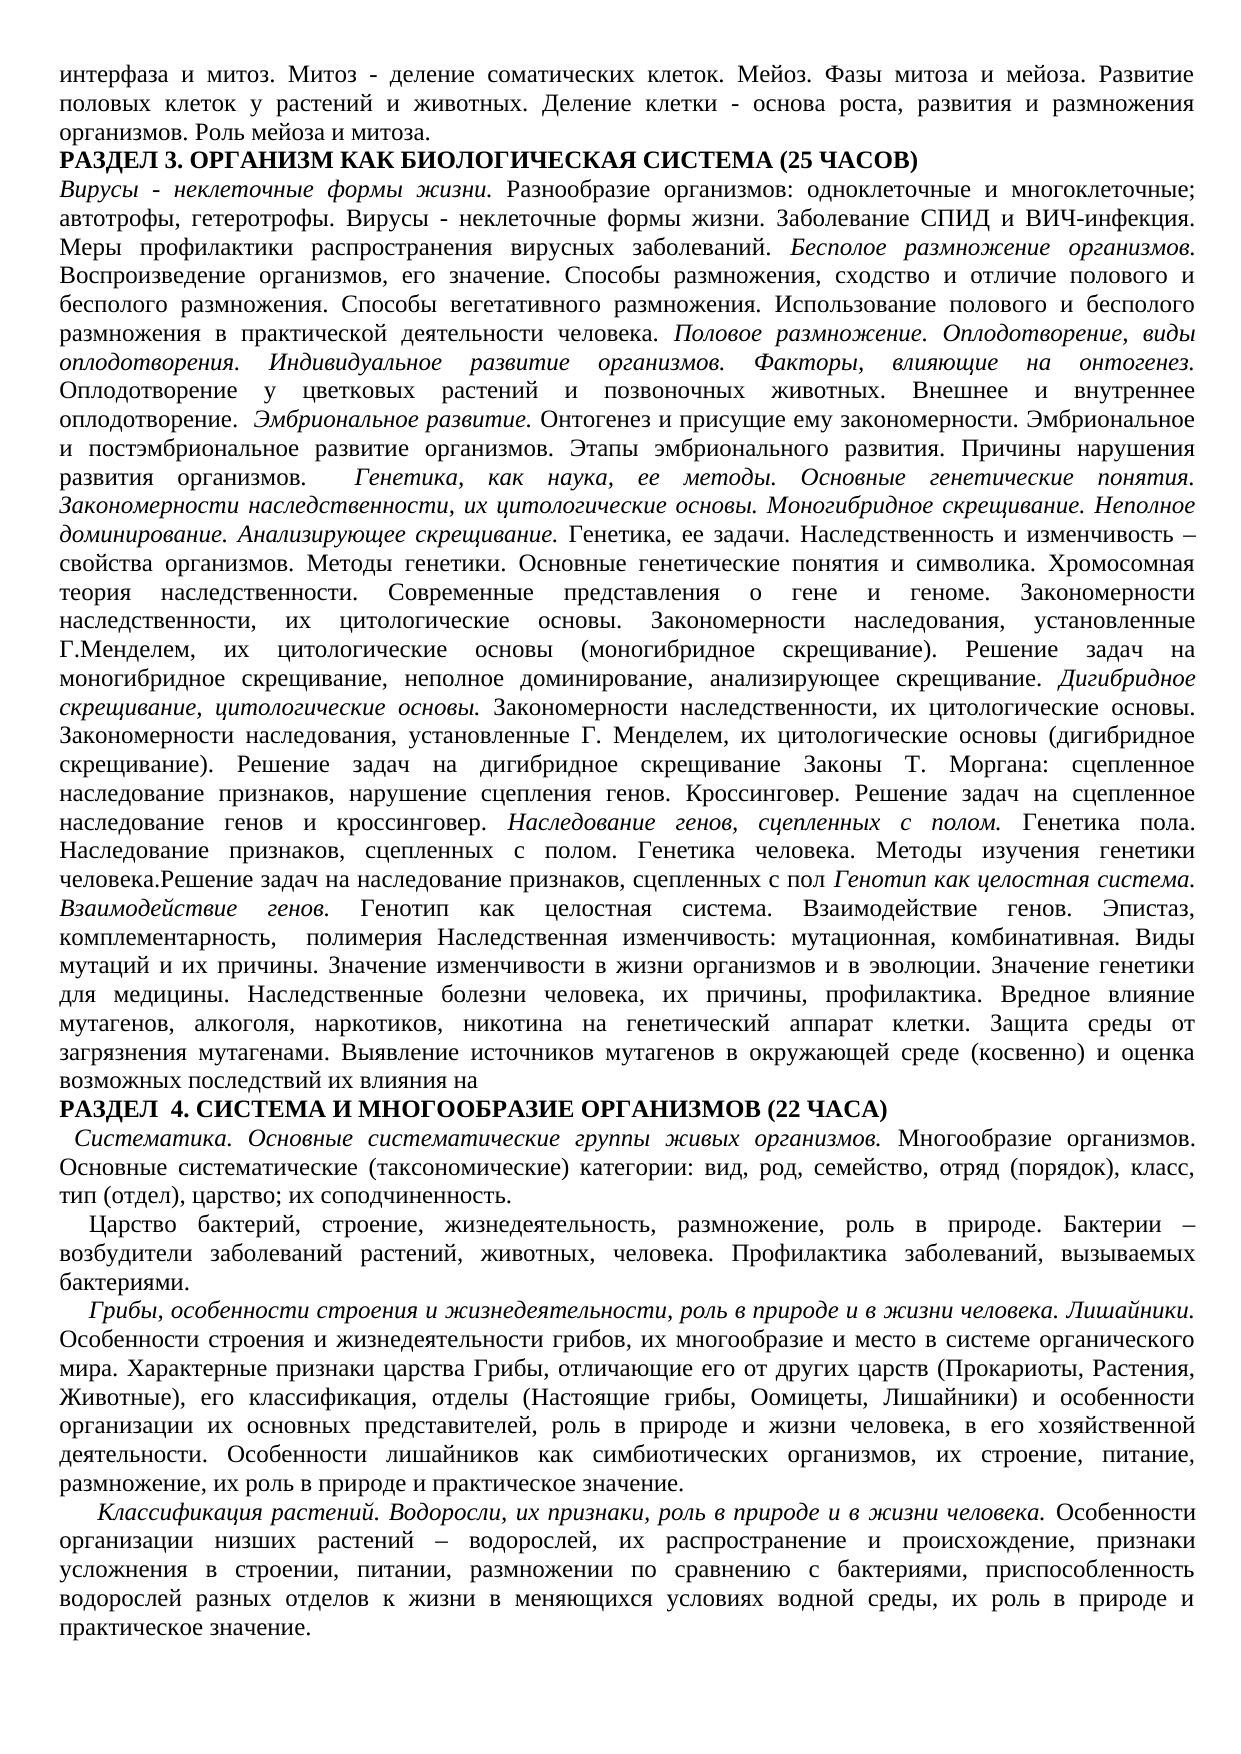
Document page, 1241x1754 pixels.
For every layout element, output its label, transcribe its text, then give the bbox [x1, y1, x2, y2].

text Классификация растений. Водоросли, их признаки, роль в природе и в жизни человека. Особенности организации низших растений – водорослей, их распространение и происхождение, признаки усложнения в строении, питании, размножении по сравнению с бактериями, приспособленность водорослей разных отделов к жизни в меняющихся условиях водной среды, их роль в природе и практическое значение. [59, 1497, 1196, 1640]
text Систематика. Основные систематические группы живых организмов. Многообразие организмов. Основные систематические (таксономические) категории: вид, род, семейство, отряд (порядок), класс, тип (отдел), царство; их соподчиненность. [59, 1123, 1196, 1209]
text Грибы, особенности строения и жизнедеятельности, роль в природе и в жизни человека. Лишайники. Особенности строения и жизнедеятельности грибов, их многообразие и место в системе органического мира. Характерные признаки царства Грибы, отличающие его от других царств (Прокариоты, Растения, Животные), его классификация, отделы (Настоящие грибы, Оомицеты, Лишайники) и особенности организации их основных представителей, роль в природе и жизни человека, в его хозяйственной деятельности. Особенности лишайников как симбиотических организмов, их строение, питание, размножение, их роль в природе и практическое значение. [59, 1295, 1196, 1497]
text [59, 59, 1196, 145]
text Вирусы - неклеточные формы жизни. Разнообразие организмов: одноклеточные и многоклеточные; автотрофы, гетеротрофы. Вирусы - неклеточные формы жизни. Заболевание СПИД и ВИЧ-инфекция. Меры профилактики распространения вирусных заболеваний. Бесполое размножение организмов. Воспроизведение организмов, его значение. Способы размножения, сходство и отличие полового и бесполого размножения. Способы вегетативного размножения. Использование полового и бесполого размножения в практической деятельности человека. Половое размножение. Оплодотворение, виды оплодотворения. Индивидуальное развитие организмов. Факторы, влияющие на онтогенез. Оплодотворение у цветковых растений и позвоночных животных. Внешнее и внутреннее оплодотворение. Эмбриональное развитие. Онтогенез и присущие ему закономерности. Эмбриональное и постэмбриональное развитие организмов. Этапы эмбрионального развития. Причины нарушения развития организмов. Генетика, как наука, ее методы. Основные генетические понятия. Закономерности наследственности, их цитологические основы. Моногибридное скрещивание. Неполное доминирование. Анализирующее скрещивание. Генетика, ее задачи. Наследственность и изменчивость – свойства организмов. Методы генетики. Основные генетические понятия и символика. Хромосомная теория наследственности. Современные представления о гене и геноме. Закономерности наследственности, их цитологические основы. Закономерности наследования, установленные Г.Менделем, их цитологические основы (моногибридное скрещивание). Решение задач на моногибридное скрещивание, неполное доминирование, анализирующее скрещивание. Дигибридное скрещивание, цитологические основы. Закономерности наследственности, их цитологические основы. Закономерности наследования, установленные Г. Менделем, их цитологические основы (дигибридное скрещивание). Решение задач на дигибридное скрещивание Законы Т. Моргана: сцепленное наследование признаков, нарушение сцепления генов. Кроссинговер. Решение задач на сцепленное наследование генов и кроссинговер. Наследование генов, сцепленных с полом. Генетика пола. Наследование признаков, сцепленных с полом. Генетика человека. Методы изучения генетики человека.Решение задач на наследование признаков, сцепленных с пол Генотип как целостная система. Взаимодействие генов. Генотип как целостная система. Взаимодействие генов. Эпистаз, комплементарность, полимерия Наследственная изменчивость: мутационная, комбинативная. Виды мутаций и их причины. Значение изменчивости в жизни организмов и в эволюции. Значение генетики для медицины. Наследственные болезни человека, их причины, профилактика. Вредное влияние мутагенов, алкоголя, наркотиков, никотина на генетический аппарат клетки. Защита среды от загрязнения мутагенами. Выявление источников мутагенов в окружающей среде (косвенно) и оценка возможных последствий их влияния на [59, 174, 1196, 1094]
text РАЗДЕЛ 3. ОРГАНИЗМ КАК БИОЛОГИЧЕСКАЯ СИСТЕМА (25 ЧАСОВ) [59, 145, 1196, 174]
text РАЗДЕЛ 4. СИСТЕМА И МНОГООБРАЗИЕ ОРГАНИЗМОВ (22 ЧАСА) [59, 1094, 1196, 1123]
text Царство бактерий, строение, жизнедеятельность, размножение, роль в природе. Бактерии – возбудители заболеваний растений, животных, человека. Профилактика заболеваний, вызываемых бактериями. [59, 1209, 1196, 1295]
